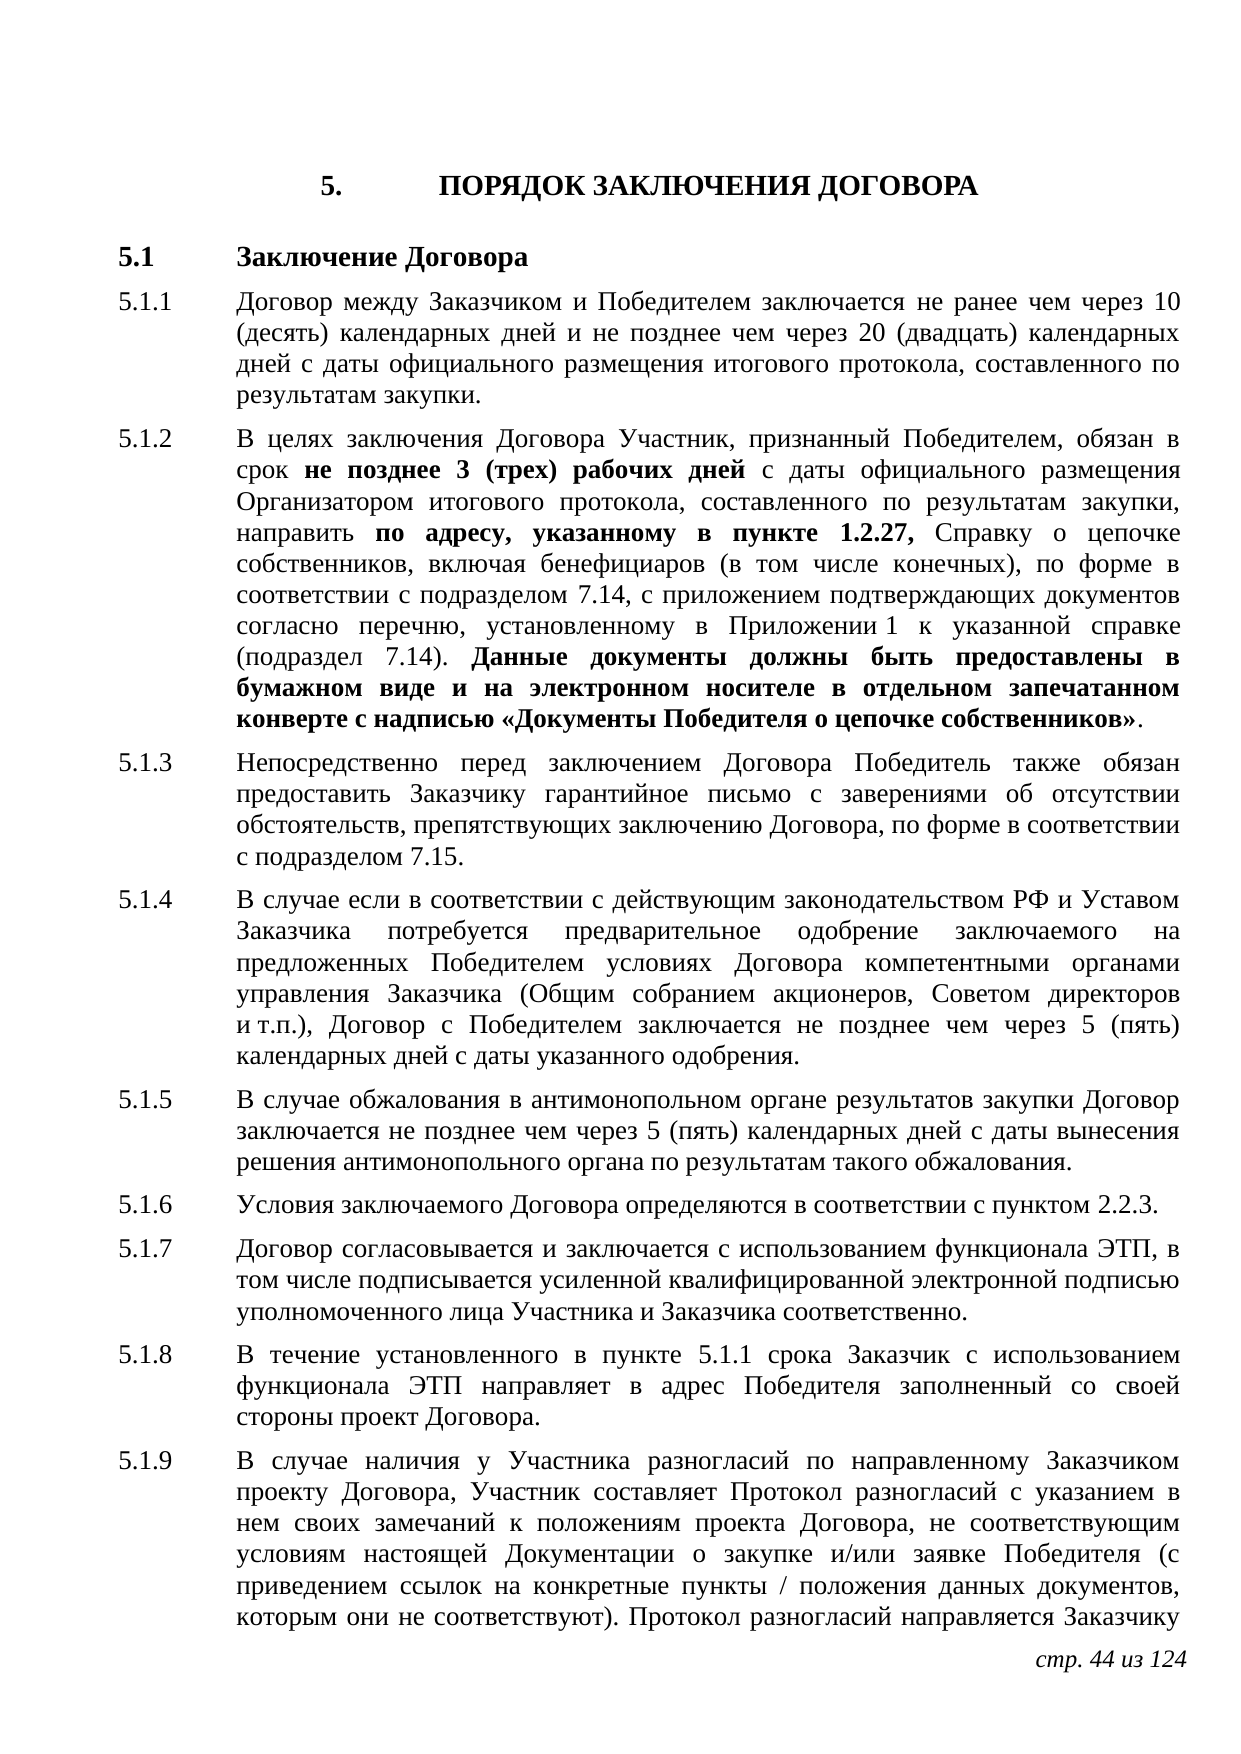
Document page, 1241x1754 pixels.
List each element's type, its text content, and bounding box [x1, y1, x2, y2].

text Непосредственно перед заключением Договора Победитель также обязан предоставить Заказчику гарантийное письмо с заверениями об отсутствии обстоятельств, препятствующих заключению Договора, по форме в соответствии с подразделом 7.15. [118, 746, 1181, 871]
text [118, 1444, 1181, 1631]
text Договор между Заказчиком и Победителем заключается не ранее чем через 10 (десять) календарных дней и не позднее чем через 20 (двадцать) календарных дней с даты официального размещения итогового протокола, составленного по результатам закупки. [118, 285, 1181, 410]
text В течение установленного в пункте 5.1.1 срока Заказчик с использованием функционала ЭТП направляет в адрес Победителя заполненный со своей стороны проект Договора. [118, 1338, 1181, 1432]
text Договор согласовывается и заключается с использованием функционала ЭТП, в том числе подписывается усиленной квалифицированной электронной подписью уполномоченного лица Участника и Заказчика соответственно. [118, 1232, 1181, 1326]
text В случае обжалования в антимонопольном органе результатов закупки Договор заключается не позднее чем через 5 (пять) календарных дней с даты вынесения решения антимонопольного органа по результатам такого обжалования. [118, 1083, 1181, 1176]
text В целях заключения Договора Участник, признанный Победителем, обязан в срок не позднее 3 (трех) рабочих дней с даты официального размещения Организатором итогового протокола, составленного по результатам закупки, направить по адресу, указанному в пункте 1.2.27, Справку о цепочке собственников, включая бенефициаров (в том числе конечных), по форме в соответствии с подразделом 7.14, с приложением подтверждающих документов согласно перечню, установленному в Приложении 1 к указанной справке (подраздел 7.14). Данные документы должны быть предоставлены в бумажном виде и на электронном носителе в отдельном запечатанном конверте с надписью «Документы Победителя о цепочке собственников». [118, 422, 1181, 734]
text В случае если в соответствии с действующим законодательством РФ и Уставом Заказчика потребуется предварительное одобрение заключаемого на предложенных Победителем условиях Договора компетентными органами управления Заказчика (Общим собранием акционеров, Советом директоров и т.п.), Договор с Победителем заключается не позднее чем через 5 (пять) календарных дней с даты указанного одобрения. [118, 883, 1181, 1070]
text Условия заключаемого Договора определяются в соответствии с пунктом 2.2.3. [118, 1189, 1181, 1220]
subtitle ПОРЯДОК ЗАКЛЮЧЕНИЯ ДОГОВОРА [118, 168, 1181, 202]
subtitle Заключение Договора [118, 239, 1181, 273]
